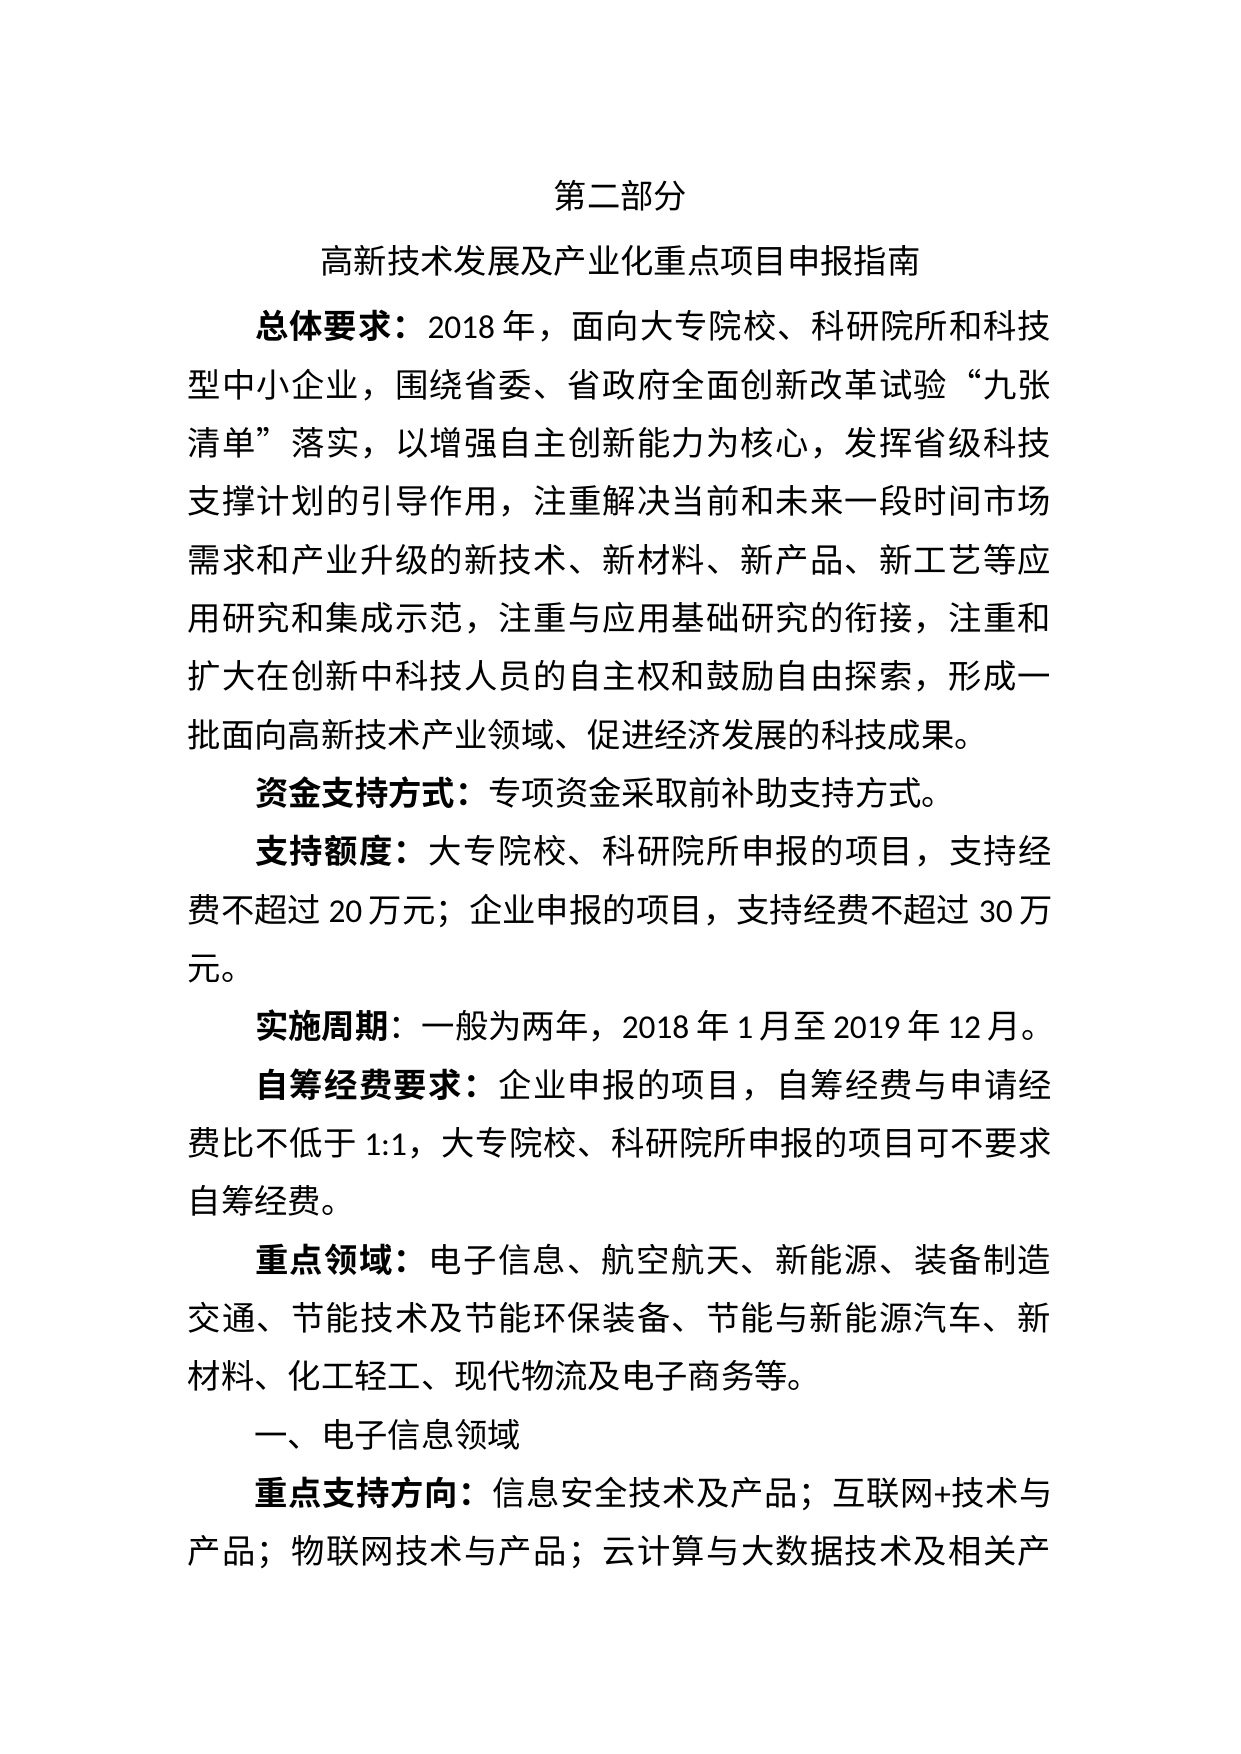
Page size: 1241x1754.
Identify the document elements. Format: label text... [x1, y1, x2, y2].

text 第二部分 [187, 162, 1053, 227]
text 一、电子信息领域 [187, 1400, 1053, 1459]
text 实施周期：一般为两年，2018年1月至2019年12月。 [187, 992, 1053, 1050]
text 自筹经费要求：企业申报的项目，自筹经费与申请经费比不低于1:1，大专院校、科研院所申报的项目可不要求自筹经费。 [187, 1050, 1053, 1225]
text 总体要求：2018年，面向大专院校、科研院所和科技型中小企业，围绕省委、省政府全面创新改革试验“九张清单”落实，以增强自主创新能力为核心，发挥省级科技支撑计划的引导作用，注重解决当前和未来一段时间市场需求和产业升级的新技术、新材料、新产品、新工艺等应用研究和集成示范，注重与应用基础研究的衔接，注重和扩大在创新中科技人员的自主权和鼓励自由探索，形成一批面向高新技术产业领域、促进经济发展的科技成果。 [187, 292, 1053, 759]
text 高新技术发展及产业化重点项目申报指南 [187, 227, 1053, 292]
text 重点领域：电子信息、航空航天、新能源、装备制造、交通、节能技术及节能环保装备、节能与新能源汽车、新材料、化工轻工、现代物流及电子商务等。 [187, 1225, 1053, 1400]
text 支持额度：大专院校、科研院所申报的项目，支持经费不超过20万元；企业申报的项目，支持经费不超过30万元。 [187, 817, 1053, 992]
text 资金支持方式：专项资金采取前补助支持方式。 [187, 759, 1053, 817]
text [187, 1459, 1053, 1575]
